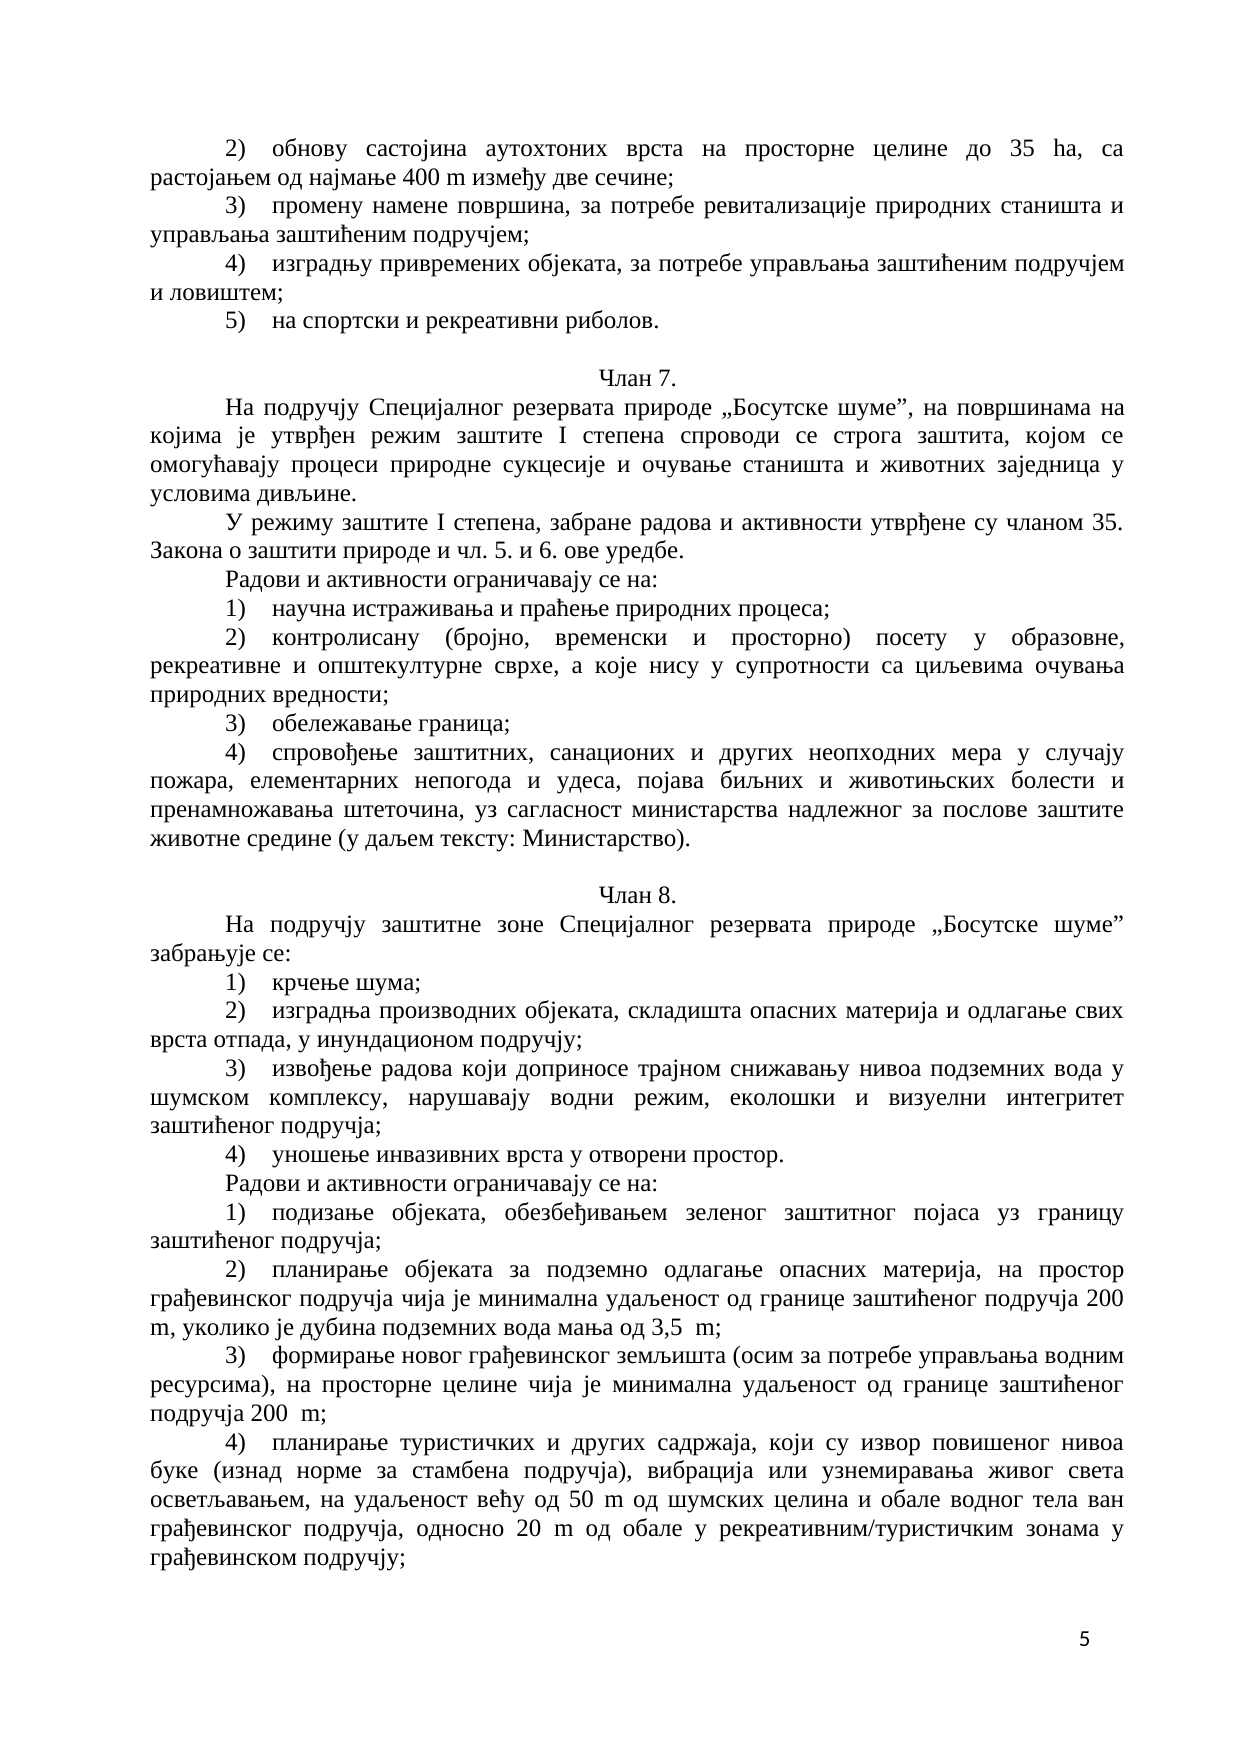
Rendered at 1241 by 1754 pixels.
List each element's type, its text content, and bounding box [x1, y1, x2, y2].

list изградња производних објеката, складишта опасних материја и одлагање свих врста отпада, у инундационом подручју; [150, 995, 1125, 1053]
text Радови и активности ограничавају се на: [150, 564, 1125, 593]
list крчење шума; [150, 967, 1125, 995]
text На подручју заштитне зоне Специјалног резервата природе „Босутске шуме” забрањује се: [150, 909, 1125, 967]
text У режиму заштите I степена, забране радова и активности утврђене су чланом 35. Закона о заштити природе и чл. 5. и 6. ове уредбе. [150, 507, 1125, 564]
list планирање туристичких и других садржаја, који су извор повишеног нивоа буке (изнад норме за стамбена подручја), вибрација или узнемиравања живог света осветљавањем, на удаљеност већу од 50 m од шумских целина и обале водног тела ван грађевинског подручја, односно 20 m од обале у рекреативним/туристичким зонама у грађевинском подручју; [150, 1427, 1125, 1570]
text Члан 7. [150, 363, 1125, 392]
list планирање објеката за подземно одлагање опасних материја, на простор грађевинског подручја чија је минимална удаљеност од границе заштићеног подручја 200 m, уколико је дубина подземних вода мања од 3,5 m; [150, 1254, 1125, 1340]
list уношење инвазивних врста у отворени простор. [150, 1139, 1125, 1168]
list извођење радова који доприносе трајном снижавању нивоа подземних вода у шумском комплексу, нарушавају водни режим, еколошки и визуелни интегритет заштићеног подручја; [150, 1053, 1125, 1139]
text 2) контролисану (бројно, временски и просторно) посету у образовне, рекреативне и општекултурне сврхе, а које нису у супротности са циљевима очувања природних вредности; [150, 622, 1125, 708]
list формирање новог грађевинског земљишта (осим за потребе управљања водним ресурсима), на просторне целине чија је минимална удаљеност од границе заштићеног подручја 200 m; [150, 1340, 1125, 1427]
text 4) спровођење заштитних, санационих и других неопходних мера у случају пожара, елементарних непогода и удеса, појава биљних и животињских болести и пренамножавања штеточина, уз сагласност министарства надлежног за послове заштите животне средине (у даљем тексту: Министарство). [150, 737, 1125, 852]
list изградњу привремених објеката, за потребе управљања заштићеним подручјем и ловиштем; [150, 248, 1125, 305]
list промену намене површина, за потребе ревитализације природних станишта и управљања заштићеним подручјем; [150, 190, 1125, 248]
text На подручју Специјалног резервата природе „Босутске шуме”, на површинама на којима је утврђен режим заштите I степена спроводи се строга заштита, којом се омогућавају процеси природне сукцесије и очување станишта и животних заједница у условима дивљине. [150, 392, 1125, 507]
list подизање објеката, обезбеђивањем зеленог заштитног појаса уз границу заштићеног подручја; [150, 1197, 1125, 1254]
list на спортски и рекреативни риболов. [150, 305, 1125, 334]
list Радови и активности ограничавају се на: [150, 1168, 1125, 1197]
text 3) обележавање граница; [150, 708, 1125, 737]
list обнову састојина аутохтоних врста на просторне целине до 35 ha, са растојањем од најмање 400 m између две сечине; [150, 133, 1125, 190]
text Члан 8. [150, 880, 1125, 909]
text 1) научна истраживања и праћење природних процеса; [150, 593, 1125, 622]
